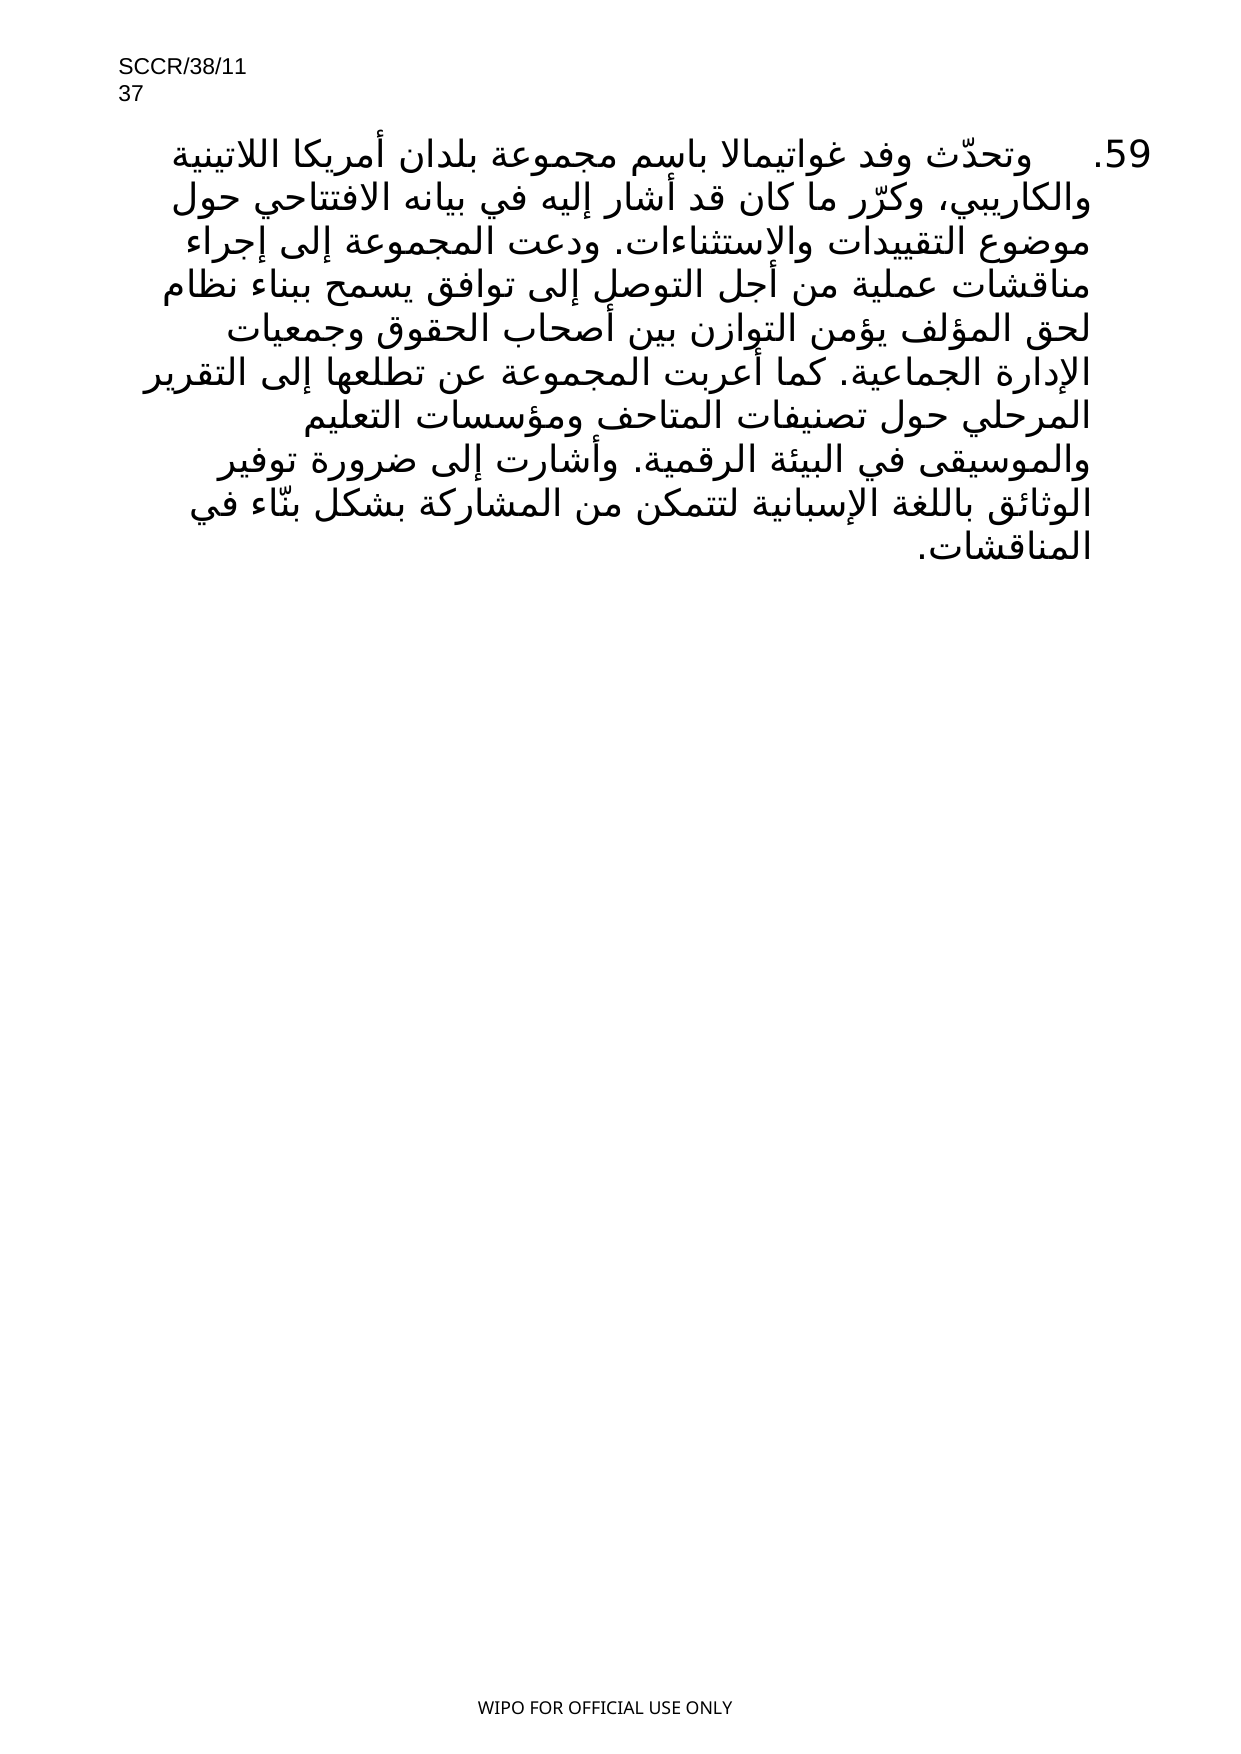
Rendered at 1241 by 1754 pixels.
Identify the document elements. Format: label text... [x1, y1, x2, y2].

list وتحدّث وفد غواتيمالا باسم مجموعة بلدان أمريكا اللاتينية والكاريبي، وكرّر ما كان قد أشار إليه في بيانه الافتتاحي حول موضوع التقييدات والاستثناءات. ودعت المجموعة إلى إجراء مناقشات عملية من أجل التوصل إلى توافق يسمح ببناء نظام لحق المؤلف يؤمن التوازن بين أصحاب الحقوق وجمعيات الإدارة الجماعية. كما أعربت المجموعة عن تطلعها إلى التقرير المرحلي حول تصنيفات المتاحف ومؤسسات التعليم والموسيقى في البيئة الرقمية. وأشارت إلى ضرورة توفير الوثائق باللغة الإسبانية لتتمكن من المشاركة بشكل بنّاء في المناقشات. [118, 132, 1092, 569]
